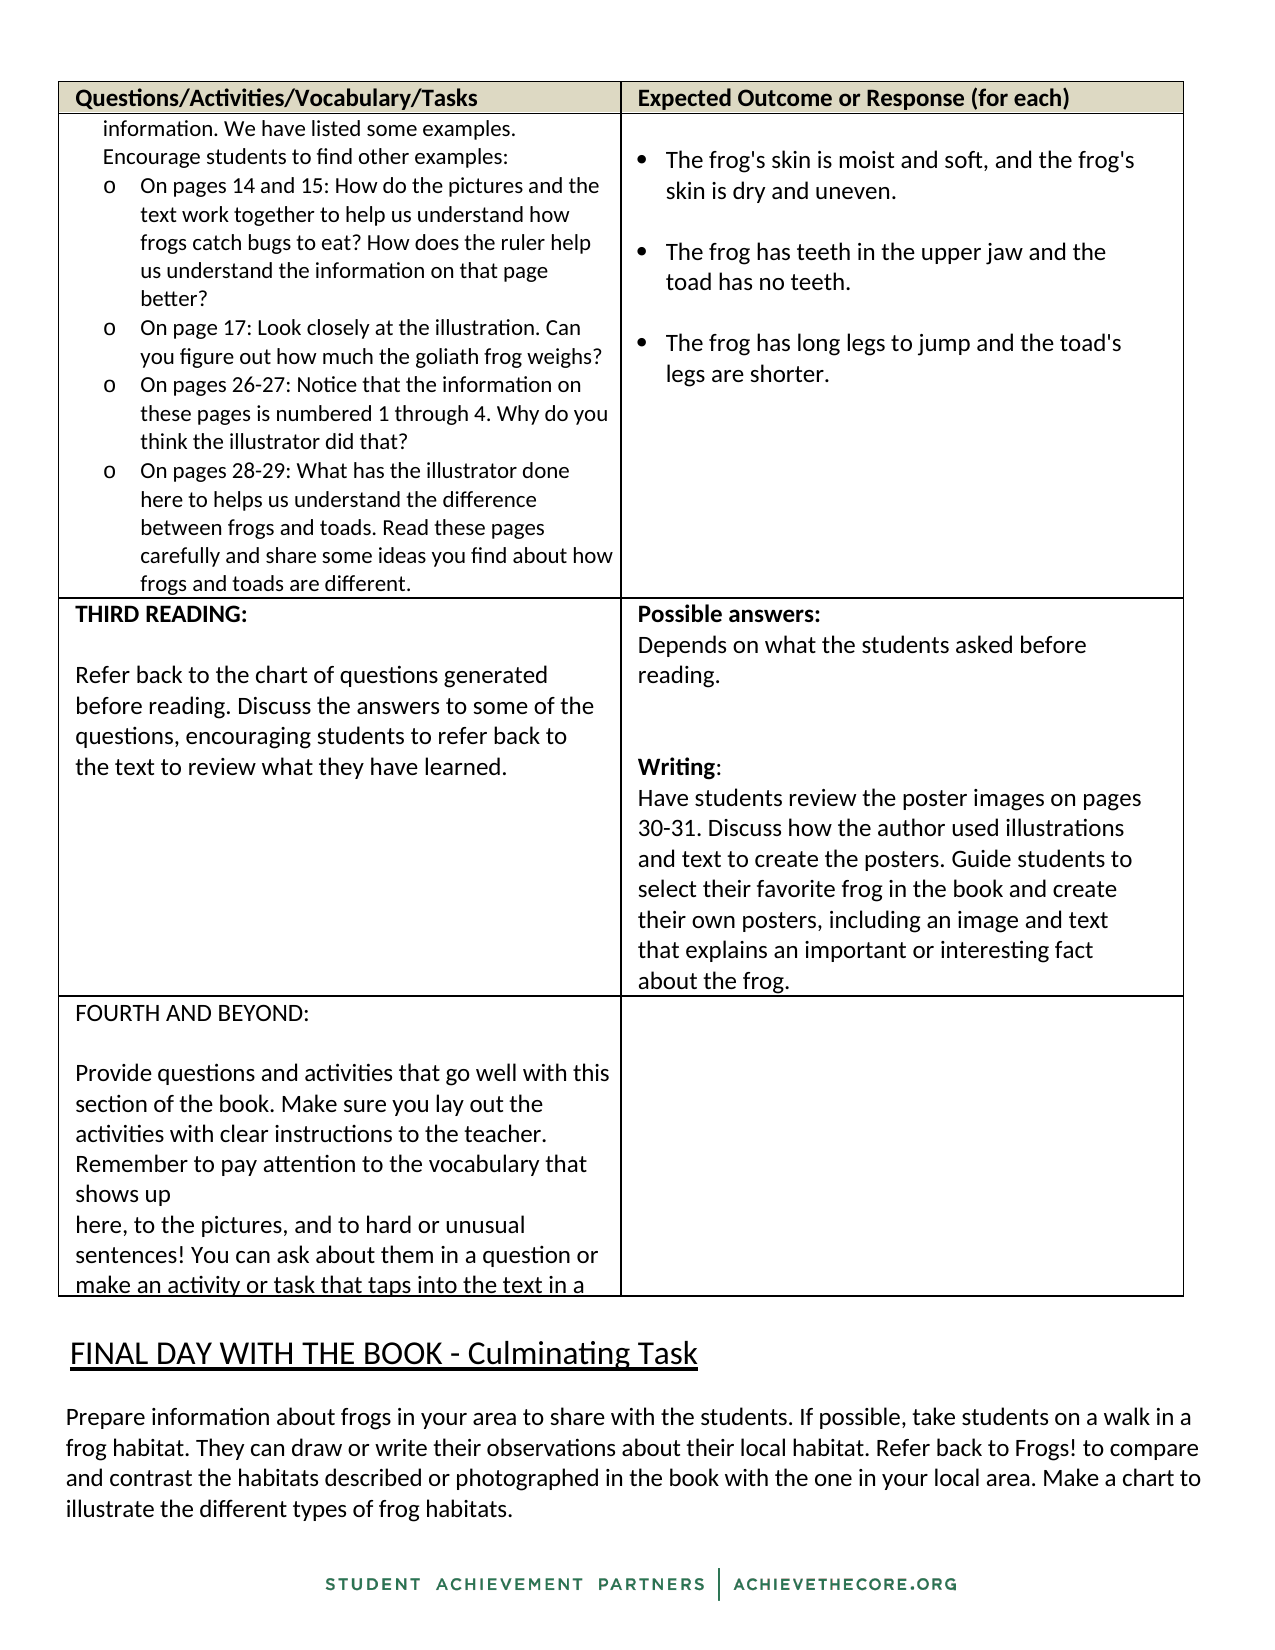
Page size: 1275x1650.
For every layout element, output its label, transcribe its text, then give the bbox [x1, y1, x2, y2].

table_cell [622, 114, 1183, 597]
subtitle FINAL DAY WITH THE BOOK - Culminating Task [70, 1332, 1237, 1373]
text Prepare information about frogs in your area to share with the students. If possible, take students on a walk in a frog habitat. They can draw or write their observations about their local habitat. Refer back to Frogs! to compare and contrast the habitats described or photographed in the book with the one in your local area. Make a chart to illustrate the different types of frog habitats. [66, 1401, 1237, 1523]
table_cell [622, 997, 1183, 1295]
table_cell THIRD READING: Refer back to the chart of questions generated before reading. Discuss the answers to some of the questions, encouraging students to refer back to the text to review what they have learned. [59, 599, 620, 995]
table_cell FOURTH AND BEYOND: Provide questions and activities that go well with this section of the book. Make sure you lay out the activities with clear instructions to the teacher. Remember to pay attention to the vocabulary that shows up here, to the pictures, and to hard or unusual sentences! You can ask about them in a question or make an activity or task that taps into the text in a unique way. [59, 997, 620, 1295]
picture [311, 1563, 973, 1605]
table_cell Possible answers: Depends on what the students asked before reading. Writing: Have students review the poster images on pages 30-31. Discuss how the author used illustrations and text to create the posters. Guide students to select their favorite frog in the book and create their own posters, including an image and text that explains an important or interesting fact about the frog. [622, 599, 1183, 995]
table_header Expected Outcome or Response (for each) [622, 82, 1183, 112]
table_header Questions/Activities/Vocabulary/Tasks [59, 82, 620, 112]
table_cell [59, 114, 620, 597]
